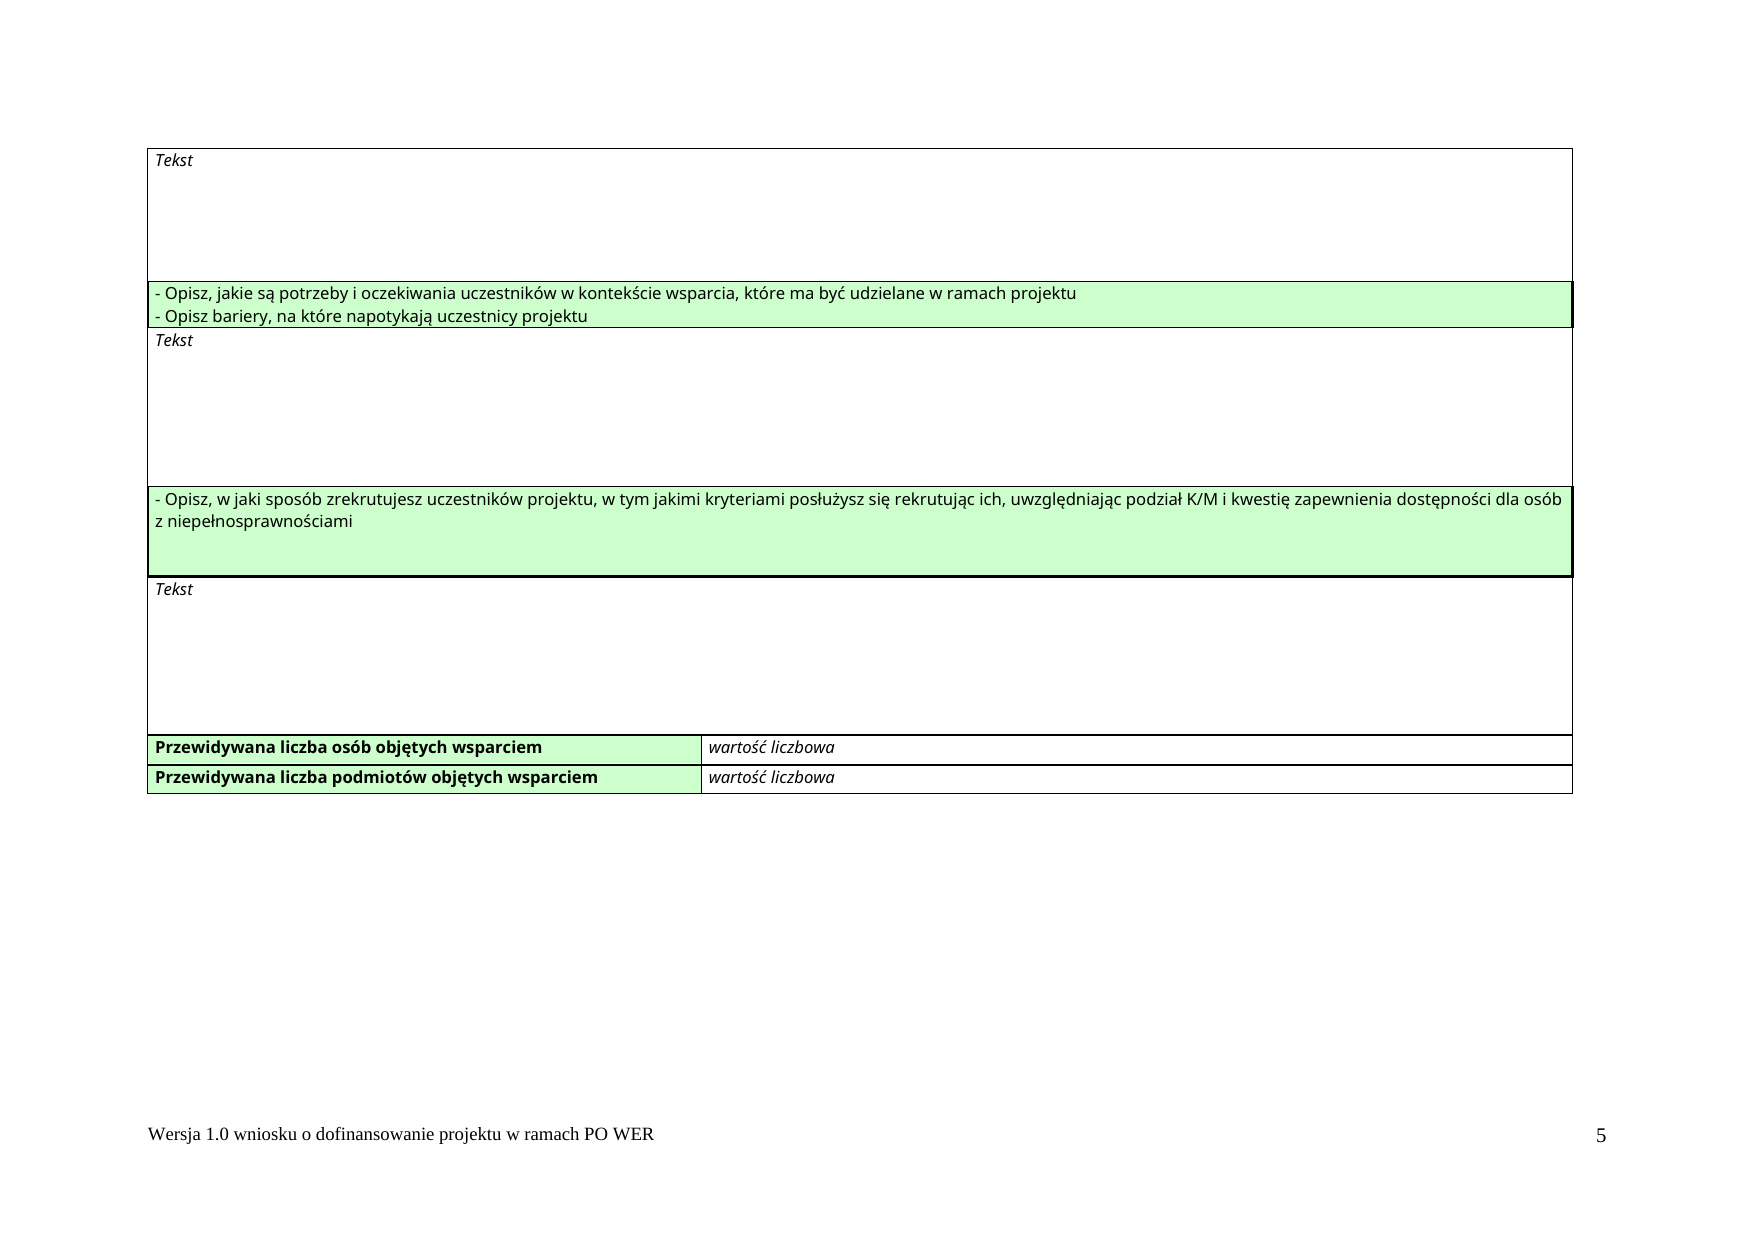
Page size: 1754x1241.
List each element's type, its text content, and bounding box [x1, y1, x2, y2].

table_cell Tekst [148, 578, 1572, 734]
table_cell Przewidywana liczba osób objętych wsparciem [148, 736, 701, 763]
table_cell - Opisz, jakie są potrzeby i oczekiwania uczestników w kontekście wsparcia, które ma być udzielane w ramach projektu - Opisz bariery, na które napotykają uczestnicy projektu [149, 282, 1571, 327]
table_cell Tekst [148, 328, 1572, 486]
table_cell Tekst [148, 149, 1572, 281]
table_cell wartość liczbowa [702, 766, 1572, 793]
table_cell Przewidywana liczba podmiotów objętych wsparciem [148, 766, 701, 793]
table_cell - Opisz, w jaki sposób zrekrutujesz uczestników projektu, w tym jakimi kryteriami posłużysz się rekrutując ich, uwzględniając podział K/M i kwestię zapewnienia dostępności dla osób z niepełnosprawnościami [149, 487, 1571, 575]
table_cell wartość liczbowa [702, 736, 1572, 763]
